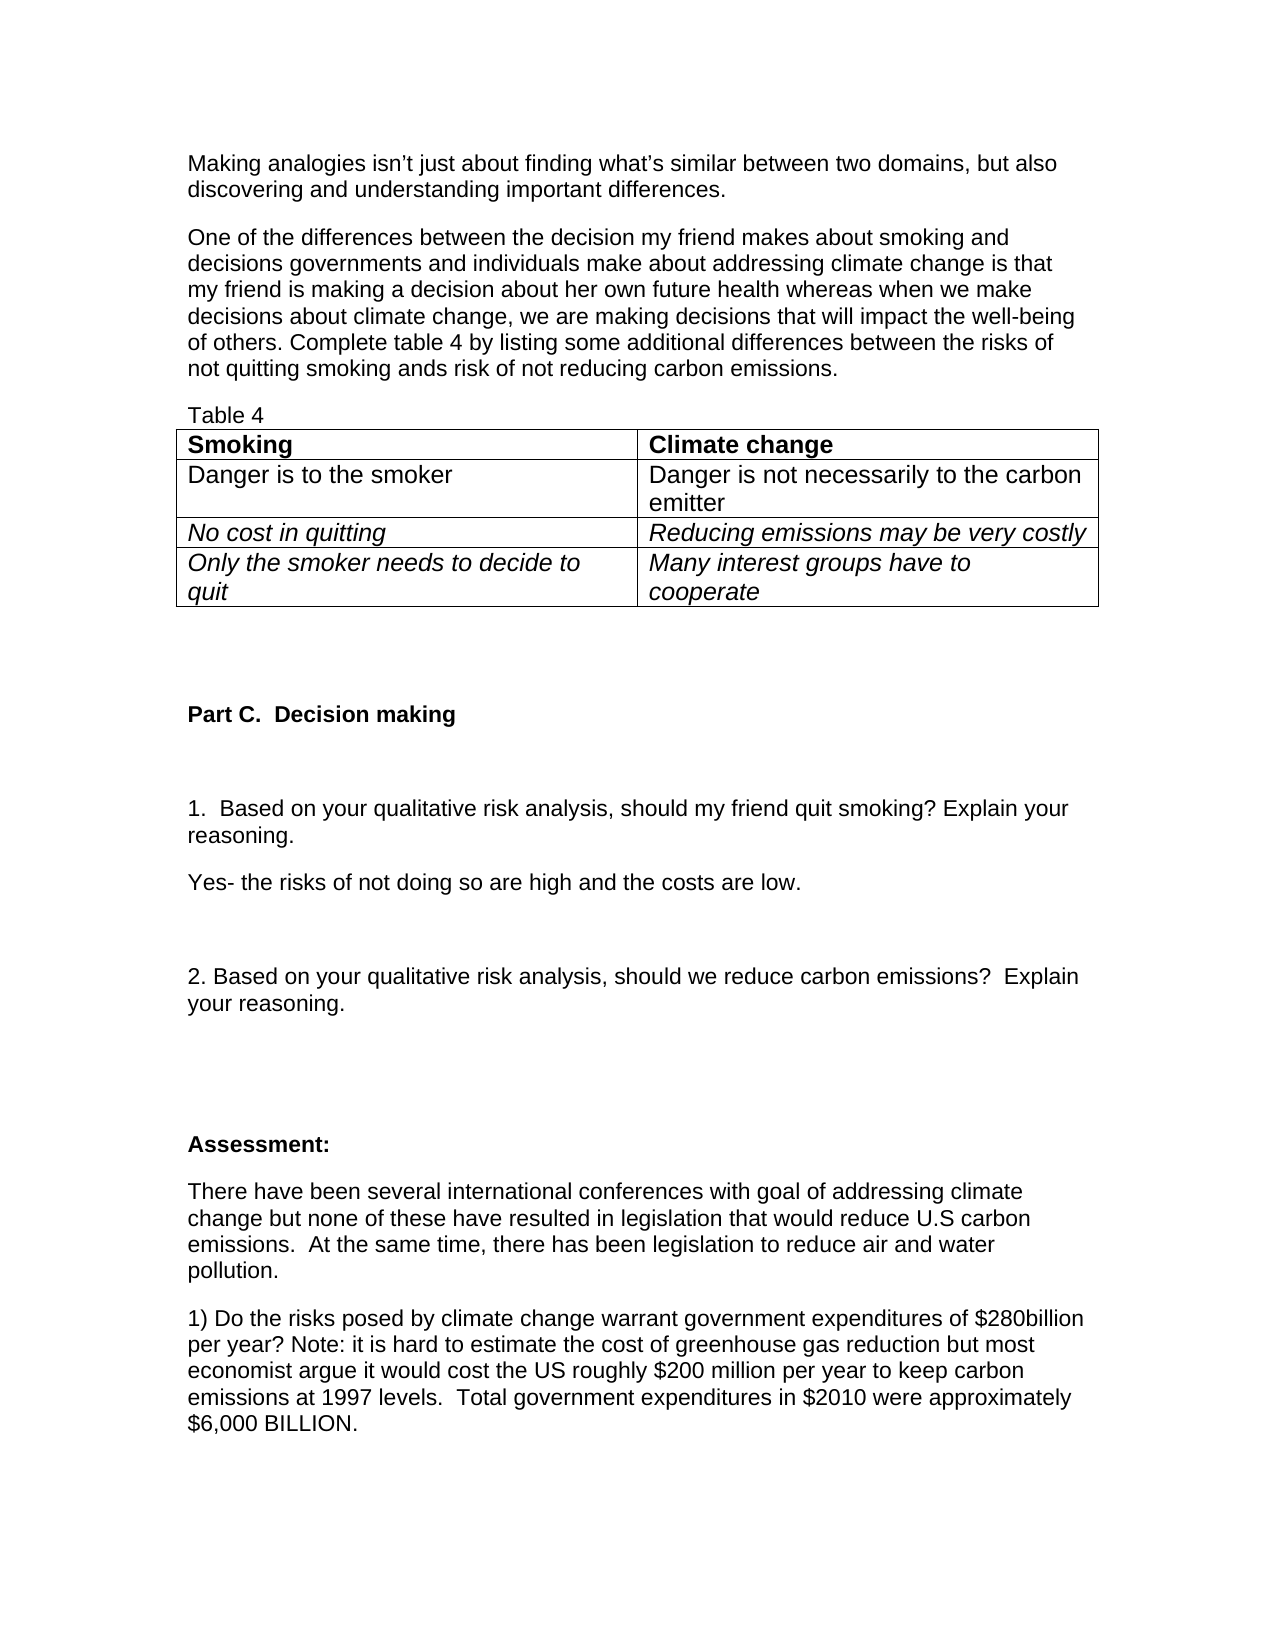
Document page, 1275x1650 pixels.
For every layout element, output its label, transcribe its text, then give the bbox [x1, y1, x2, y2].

text 1) Do the risks posed by climate change warrant government expenditures of $280billion per year? Note: it is hard to estimate the cost of greenhouse gas reduction but most economist argue it would cost the US roughly $200 million per year to keep carbon emissions at 1997 levels. Total government expenditures in $2010 were approximately $6,000 billion. [187, 1304, 1087, 1436]
text Yes- the risks of not doing so are high and the costs are low. [187, 869, 1087, 895]
text Part C. Decision making [187, 701, 1087, 727]
text Assessment: [187, 1131, 1087, 1157]
text 2. Based on your qualitative risk analysis, should we reduce carbon emissions? Explain your reasoning. [187, 963, 1087, 1016]
table_cell No cost in quitting [177, 518, 637, 547]
table_header Smoking [177, 430, 637, 459]
table_cell Danger is to the smoker [177, 460, 637, 517]
text One of the differences between the decision my friend makes about smoking and decisions governments and individuals make about addressing climate change is that my friend is making a decision about her own future health whereas when we make decisions about climate change, we are making decisions that will impact the well-being of others. Complete table 4 by listing some additional differences between the risks of not quitting smoking ands risk of not reducing carbon emissions. [187, 223, 1087, 382]
text Table 4 [187, 402, 1087, 429]
table_cell Reducing emissions may be very costly [638, 518, 1098, 547]
table_cell Many interest groups have to cooperate [638, 548, 1098, 606]
text There have been several international conferences with goal of addressing climate change but none of these have resulted in legislation that would reduce U.S carbon emissions. At the same time, there has been legislation to reduce air and water pollution. [187, 1178, 1087, 1284]
table_cell Only the smoker needs to decide to quit [177, 548, 637, 606]
table_cell Danger is not necessarily to the carbon emitter [638, 460, 1098, 517]
table_header Climate change [638, 430, 1098, 459]
text Making analogies isn’t just about finding what’s similar between two domains, but also discovering and understanding important differences. [187, 150, 1087, 203]
text 1. Based on your qualitative risk analysis, should my friend quit smoking? Explain your reasoning. [187, 795, 1087, 848]
